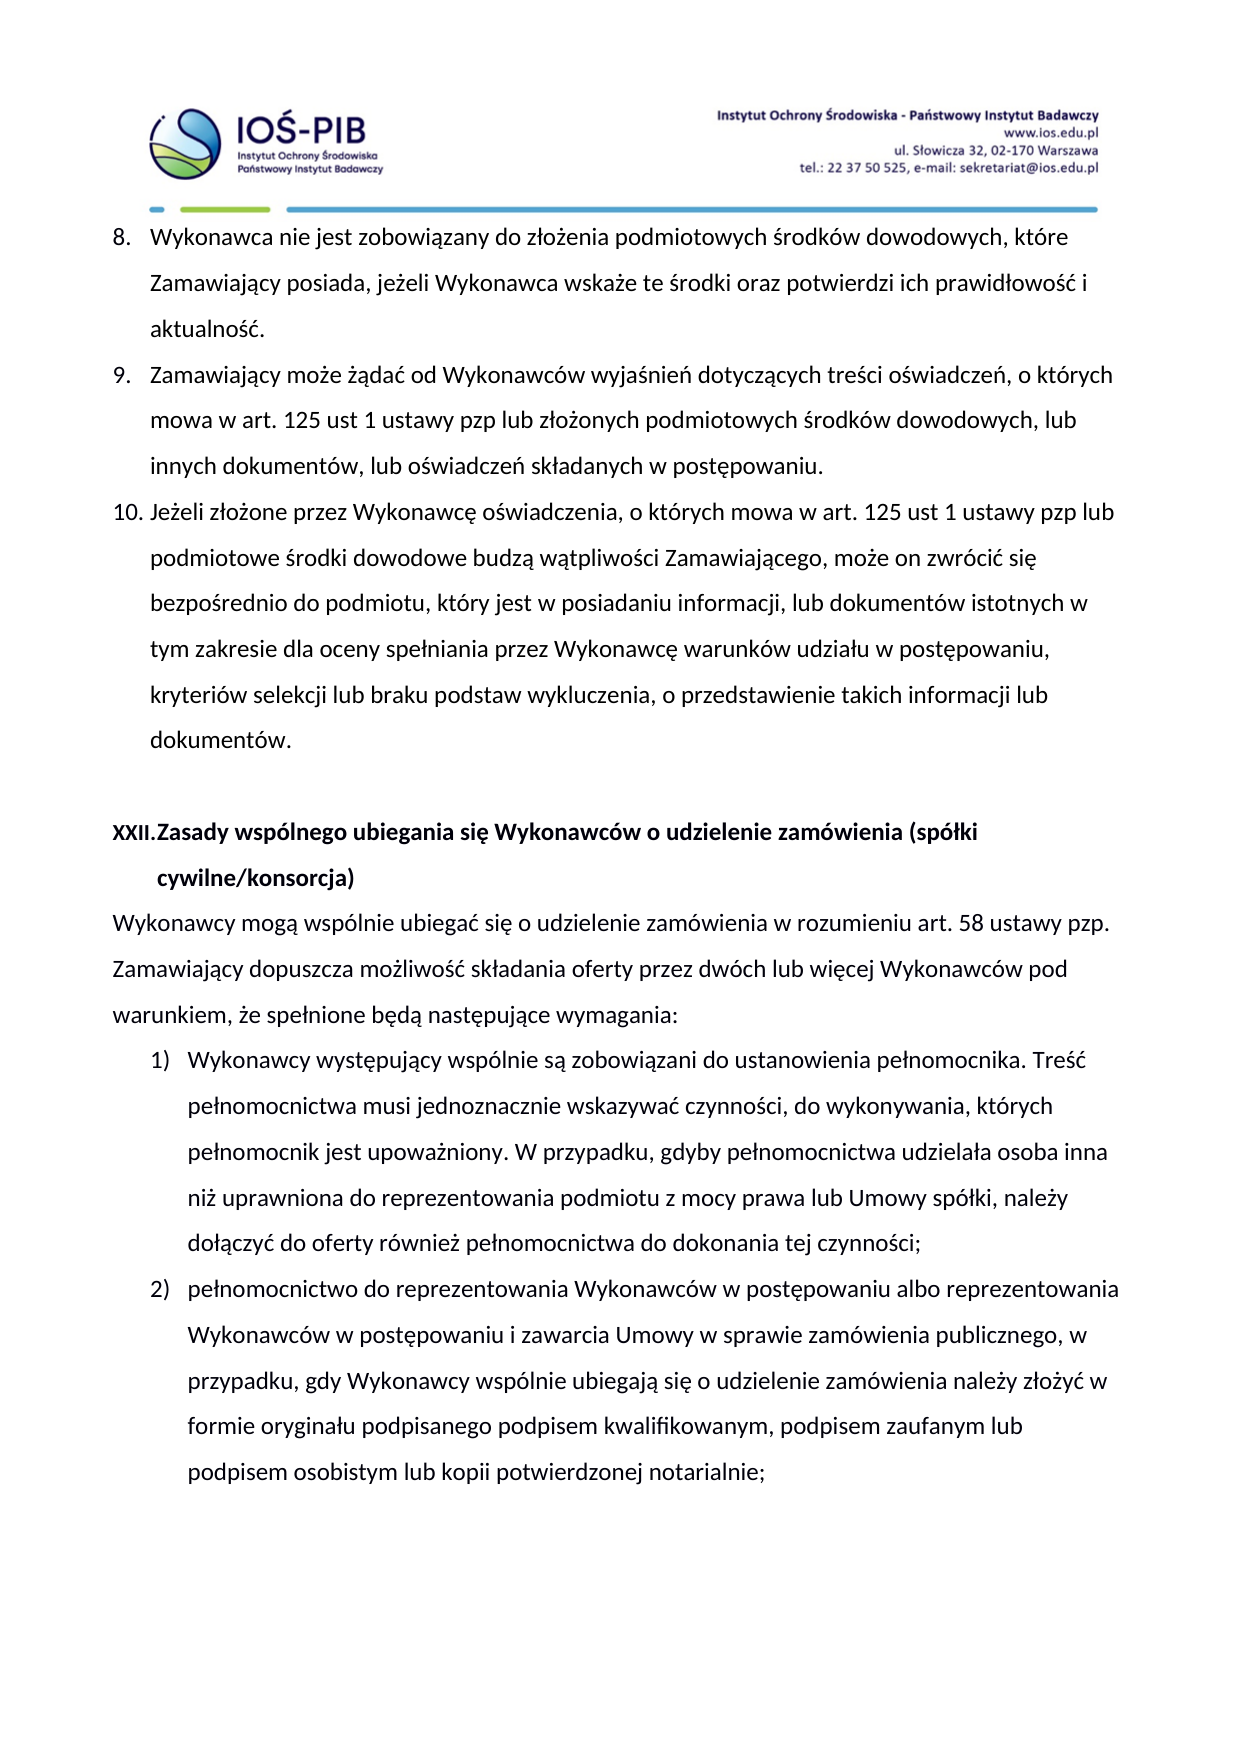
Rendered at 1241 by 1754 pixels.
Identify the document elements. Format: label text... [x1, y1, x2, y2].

list Zamawiający może żądać od Wykonawców wyjaśnień dotyczących treści oświadczeń, o których mowa w art. 125 ust 1 ustawy pzp lub złożonych podmiotowych środków dowodowych, lub innych dokumentów, lub oświadczeń składanych w postępowaniu. [112, 359, 1128, 481]
list pełnomocnictwo do reprezentowania Wykonawców w postępowaniu albo reprezentowania Wykonawców w postępowaniu i zawarcia Umowy w sprawie zamówienia publicznego, w przypadku, gdy Wykonawcy wspólnie ubiegają się o udzielenie zamówienia należy złożyć w formie oryginału podpisanego podpisem kwalifikowanym, podpisem zaufanym lub podpisem osobistym lub kopii potwierdzonej notarialnie; [150, 1273, 1128, 1487]
subtitle Zasady wspólnego ubiegania się Wykonawców o udzielenie zamówienia (spółki cywilne/konsorcja) [112, 816, 1128, 892]
list Jeżeli złożone przez Wykonawcę oświadczenia, o których mowa w art. 125 ust 1 ustawy pzp lub podmiotowe środki dowodowe budzą wątpliwości Zamawiającego, może on zwrócić się bezpośrednio do podmiotu, który jest w posiadaniu informacji, lub dokumentów istotnych w tym zakresie dla oceny spełniania przez Wykonawcę warunków udziału w postępowaniu, kryteriów selekcji lub braku podstaw wykluczenia, o przedstawienie takich informacji lub dokumentów. [112, 496, 1128, 755]
list Wykonawcy występujący wspólnie są zobowiązani do ustanowienia pełnomocnika. Treść pełnomocnictwa musi jednoznacznie wskazywać czynności, do wykonywania, których pełnomocnik jest upoważniony. W przypadku, gdyby pełnomocnictwa udzielała osoba inna niż uprawniona do reprezentowania podmiotu z mocy prawa lub Umowy spółki, należy dołączyć do oferty również pełnomocnictwa do dokonania tej czynności; [150, 1045, 1128, 1258]
picture [0, 26, 1241, 234]
text Wykonawcy mogą wspólnie ubiegać się o udzielenie zamówienia w rozumieniu art. 58 ustawy pzp. Zamawiający dopuszcza możliwość składania oferty przez dwóch lub więcej Wykonawców pod warunkiem, że spełnione będą następujące wymagania: [112, 907, 1128, 1029]
list Wykonawca nie jest zobowiązany do złożenia podmiotowych środków dowodowych, które Zamawiający posiada, jeżeli Wykonawca wskaże te środki oraz potwierdzi ich prawidłowość i aktualność. [112, 222, 1128, 343]
